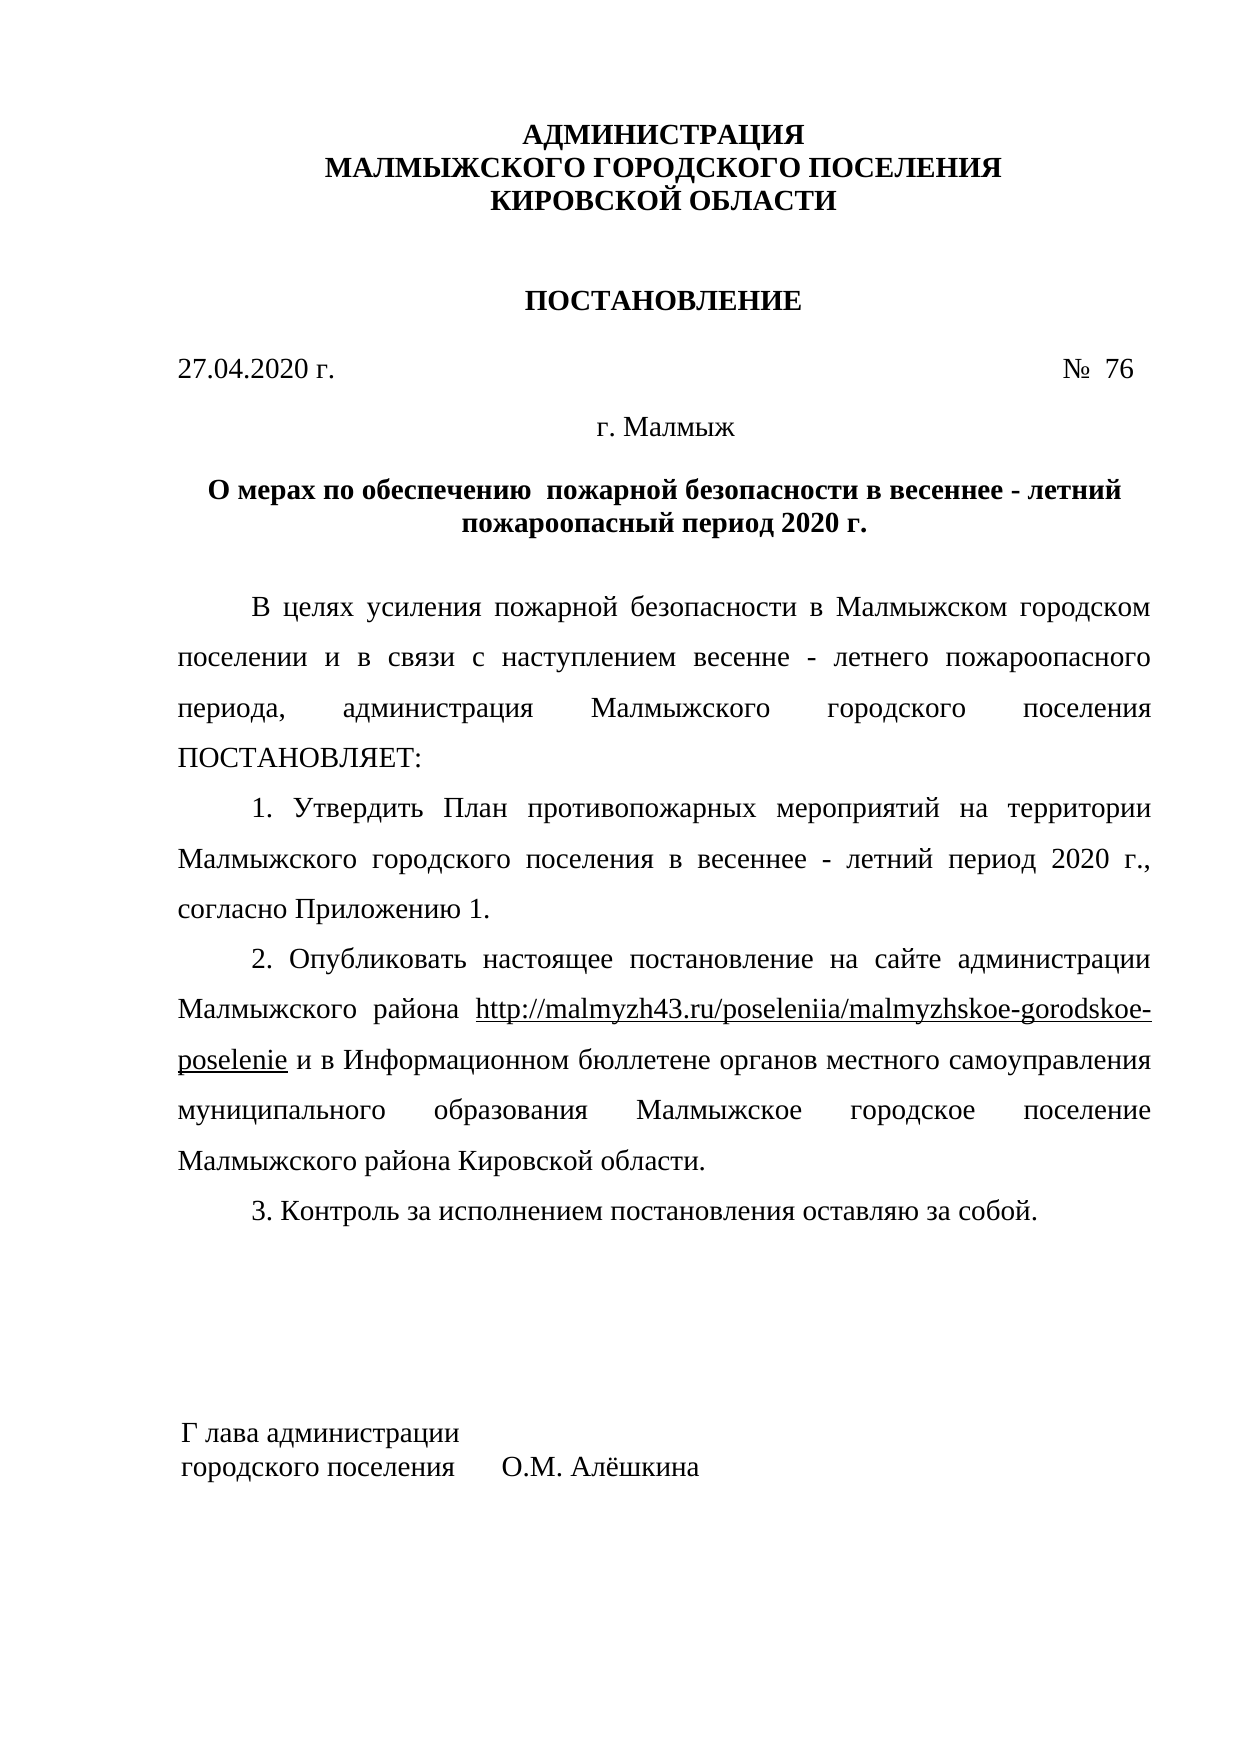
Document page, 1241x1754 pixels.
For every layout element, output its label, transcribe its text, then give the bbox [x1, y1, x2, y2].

text 1. Утвердить План противопожарных мероприятий на территории Малмыжского городского поселения в весеннее - летний период 2020 г., согласно Приложению 1. [177, 790, 1152, 924]
text В целях усиления пожарной безопасности в Малмыжском городском поселении и в связи с наступлением весенне - летнего пожароопасного периода, администрация Малмыжского городского поселения ПОСТАНОВЛЯЕТ: [177, 589, 1152, 774]
text ПОСТАНОВЛЕНИЕ [177, 284, 1149, 317]
text АДМИНИСТРАЦИЯ [177, 118, 1149, 151]
text МАЛМЫЖСКОГО ГОРОДСКОГО ПОСЕЛЕНИЯ КИРОВСКОЙ ОБЛАСТИ [177, 151, 1149, 217]
text г. Малмыж [179, 413, 1152, 443]
text 2. Опубликовать настоящее постановление на сайте администрации Малмыжского района http://malmyzh43.ru/poseleniia/malmyzhskoe-gorodskoe- poselenie и в Информационном бюллетене органов местного самоуправления муниципального образования Малмыжское городское поселение Малмыжского района Кировской области. [177, 941, 1152, 1176]
text О мерах по обеспечению пожарной безопасности в весеннее - летний пожароопасный период 2020 г. [177, 472, 1152, 539]
text 3. Контроль за исполнением постановления оставляю за собой. [177, 1193, 1152, 1226]
text Г лава администрации городского поселения О.М. Алёшкина [181, 1415, 1152, 1483]
text 27.04.2020 г. № 76 [177, 351, 1152, 384]
